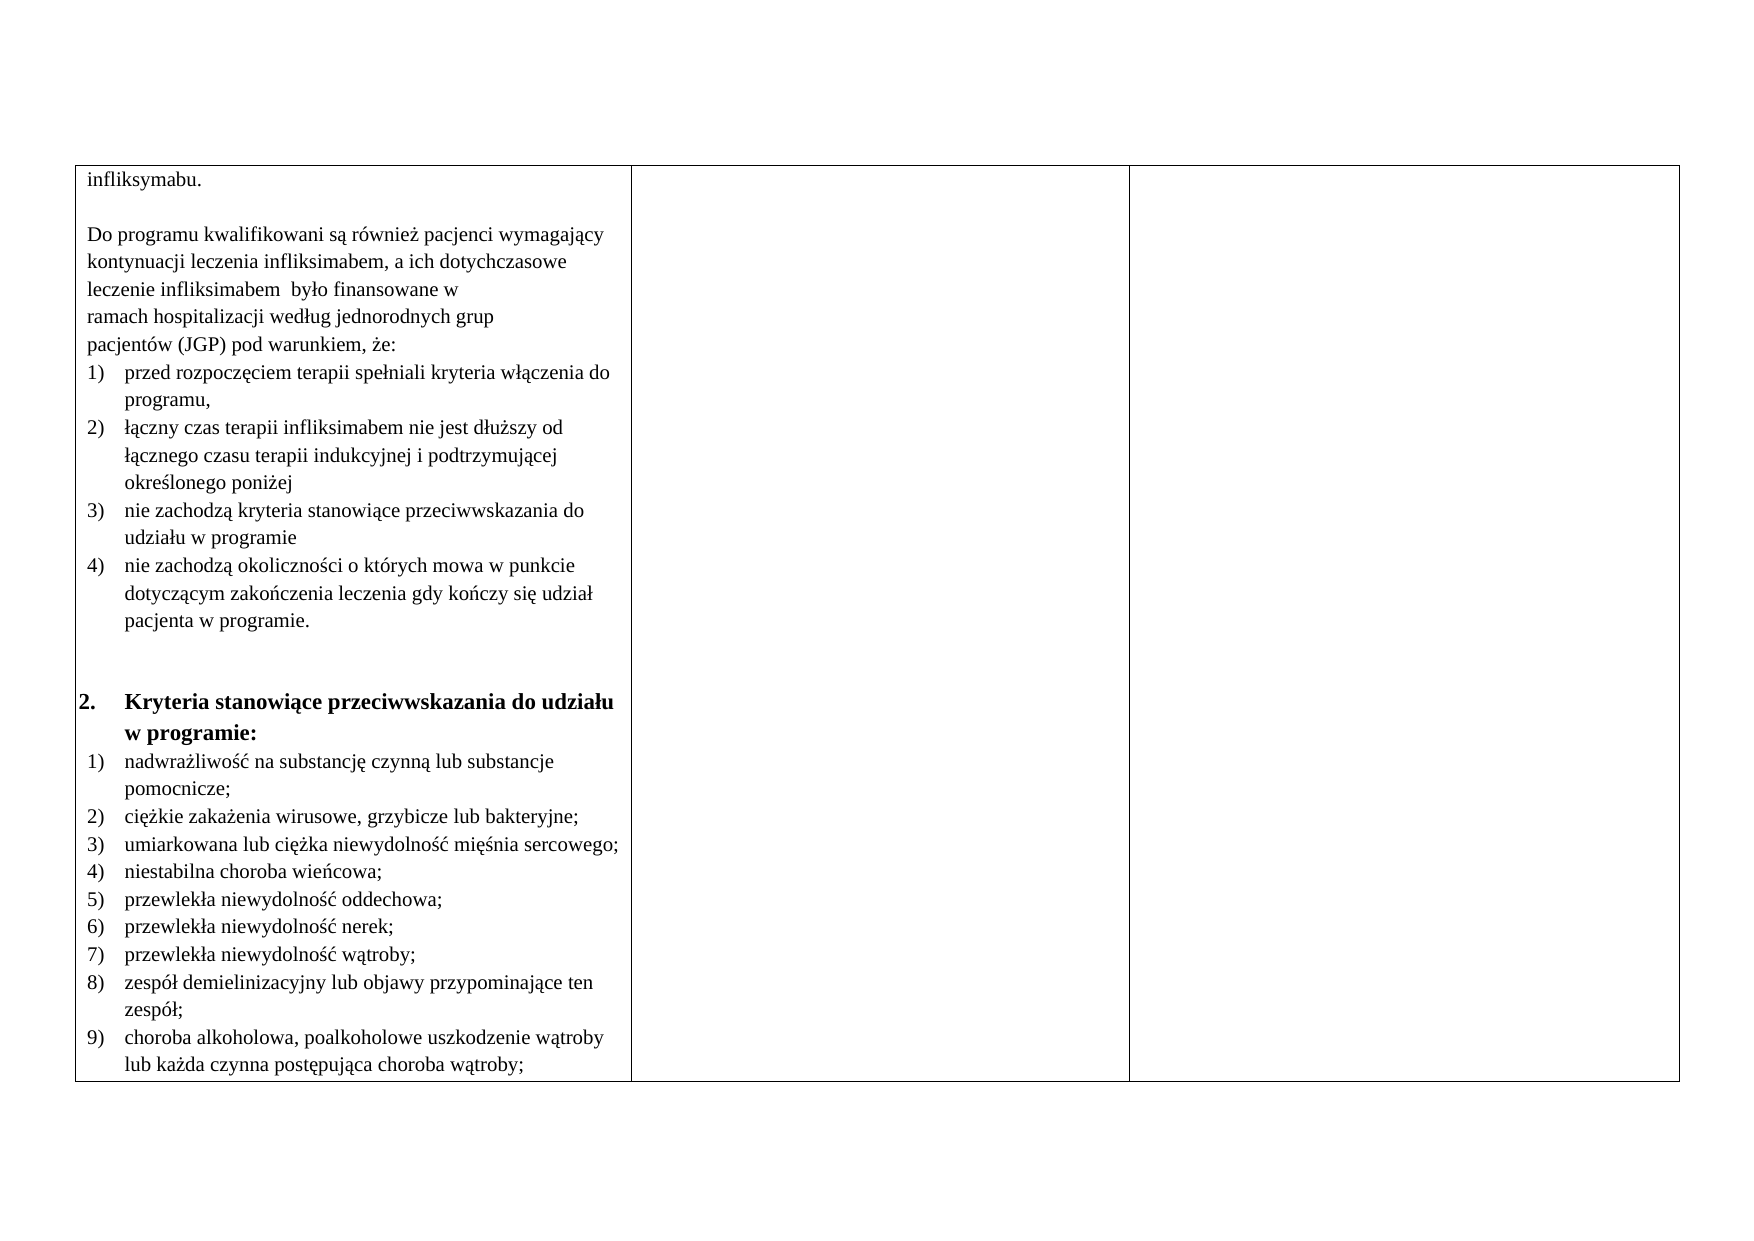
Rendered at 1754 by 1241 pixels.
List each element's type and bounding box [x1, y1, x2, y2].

table_cell [632, 166, 1129, 1081]
table_cell [1130, 166, 1679, 1081]
table_cell [76, 166, 631, 1081]
